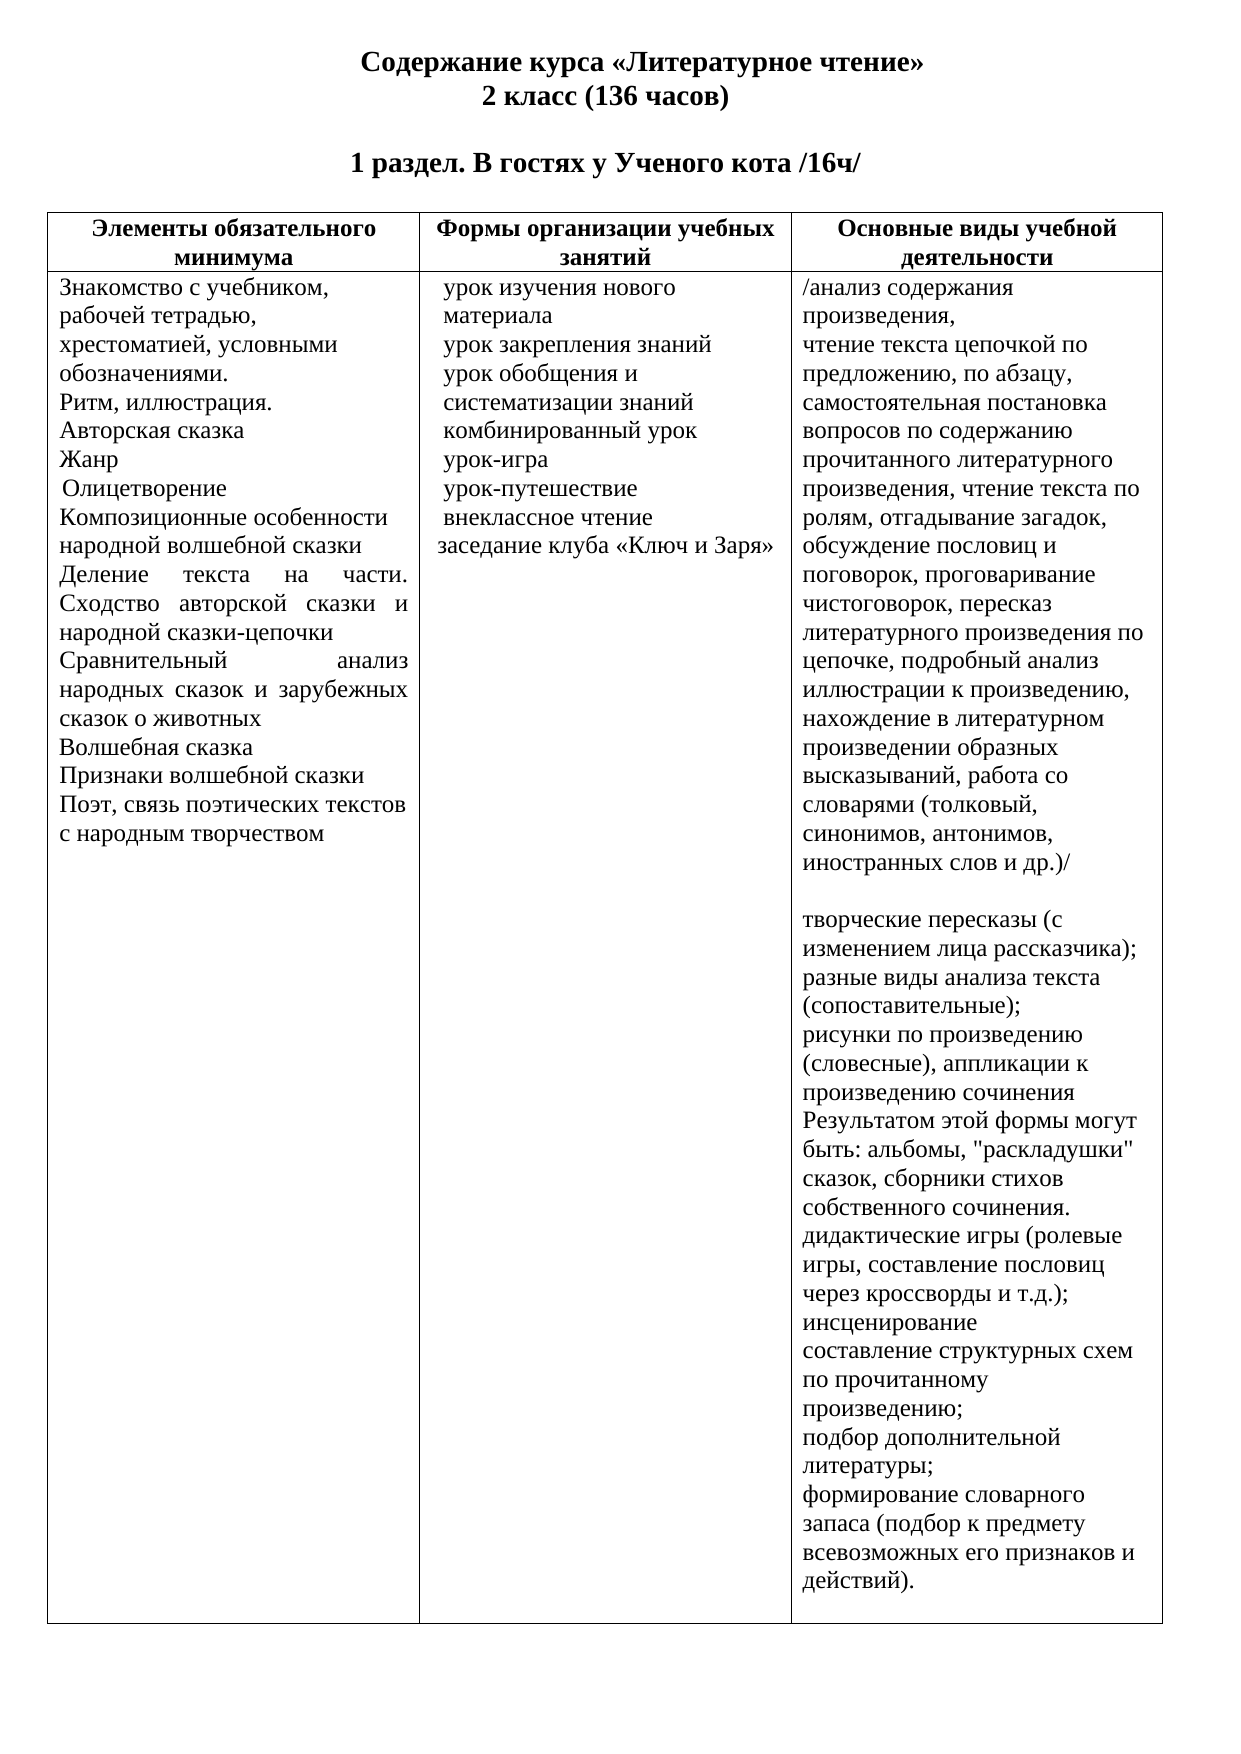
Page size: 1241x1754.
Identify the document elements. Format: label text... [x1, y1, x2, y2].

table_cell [420, 272, 791, 1623]
table_header Формы организации учебных занятий [420, 213, 791, 271]
table_cell Знакомство с учебником, рабочей тетрадью, хрестоматией, условными обозначениями. Ритм, иллюстрация. Авторская сказка Жанр Олицетворение Композиционные особенности народной волшебной сказки Деление текста на части. Сходство авторской сказки и народной сказки-цепочки Сравнительный анализ народных сказок и зарубежных сказок о животных Волшебная сказка Признаки волшебной сказки Поэт, связь поэтических текстов с народным творчеством [48, 272, 419, 1623]
table_header Элементы обязательного минимума [48, 213, 419, 271]
table_header Основные виды учебной деятельности [792, 213, 1162, 271]
list 2 класс (136 часов) [59, 78, 1152, 111]
list 1 раздел. В гостях у Ученого кота /16ч/ [59, 145, 1152, 178]
table_cell /анализ содержания произведения, чтение текста цепочкой по предложению, по абзацу, самостоятельная постановка вопросов по содержанию прочитанного литературного произведения, чтение текста по ролям, отгадывание загадок, обсуждение пословиц и поговорок, проговаривание чистоговорок, пересказ литературного произведения по цепочке, подробный анализ иллюстрации к произведению, нахождение в литературном произведении образных высказываний, работа со словарями (толковый, синонимов, антонимов, иностранных слов и др.)/ творческие пересказы (с изменением лица рассказчика); разные виды анализа текста (сопоставительные); рисунки по произведению (словесные), аппликации к произведению сочинения Результатом этой формы могут быть: альбомы, "раскладушки" сказок, сборники стихов собственного сочинения. дидактические игры (ролевые игры, составление пословиц через кроссворды и т.д.); инсценирование составление структурных схем по прочитанному произведению; подбор дополнительной литературы; формирование словарного запаса (подбор к предмету всевозможных его признаков и действий). [792, 272, 1162, 1623]
text Содержание курса «Литературное чтение» [59, 44, 1152, 78]
